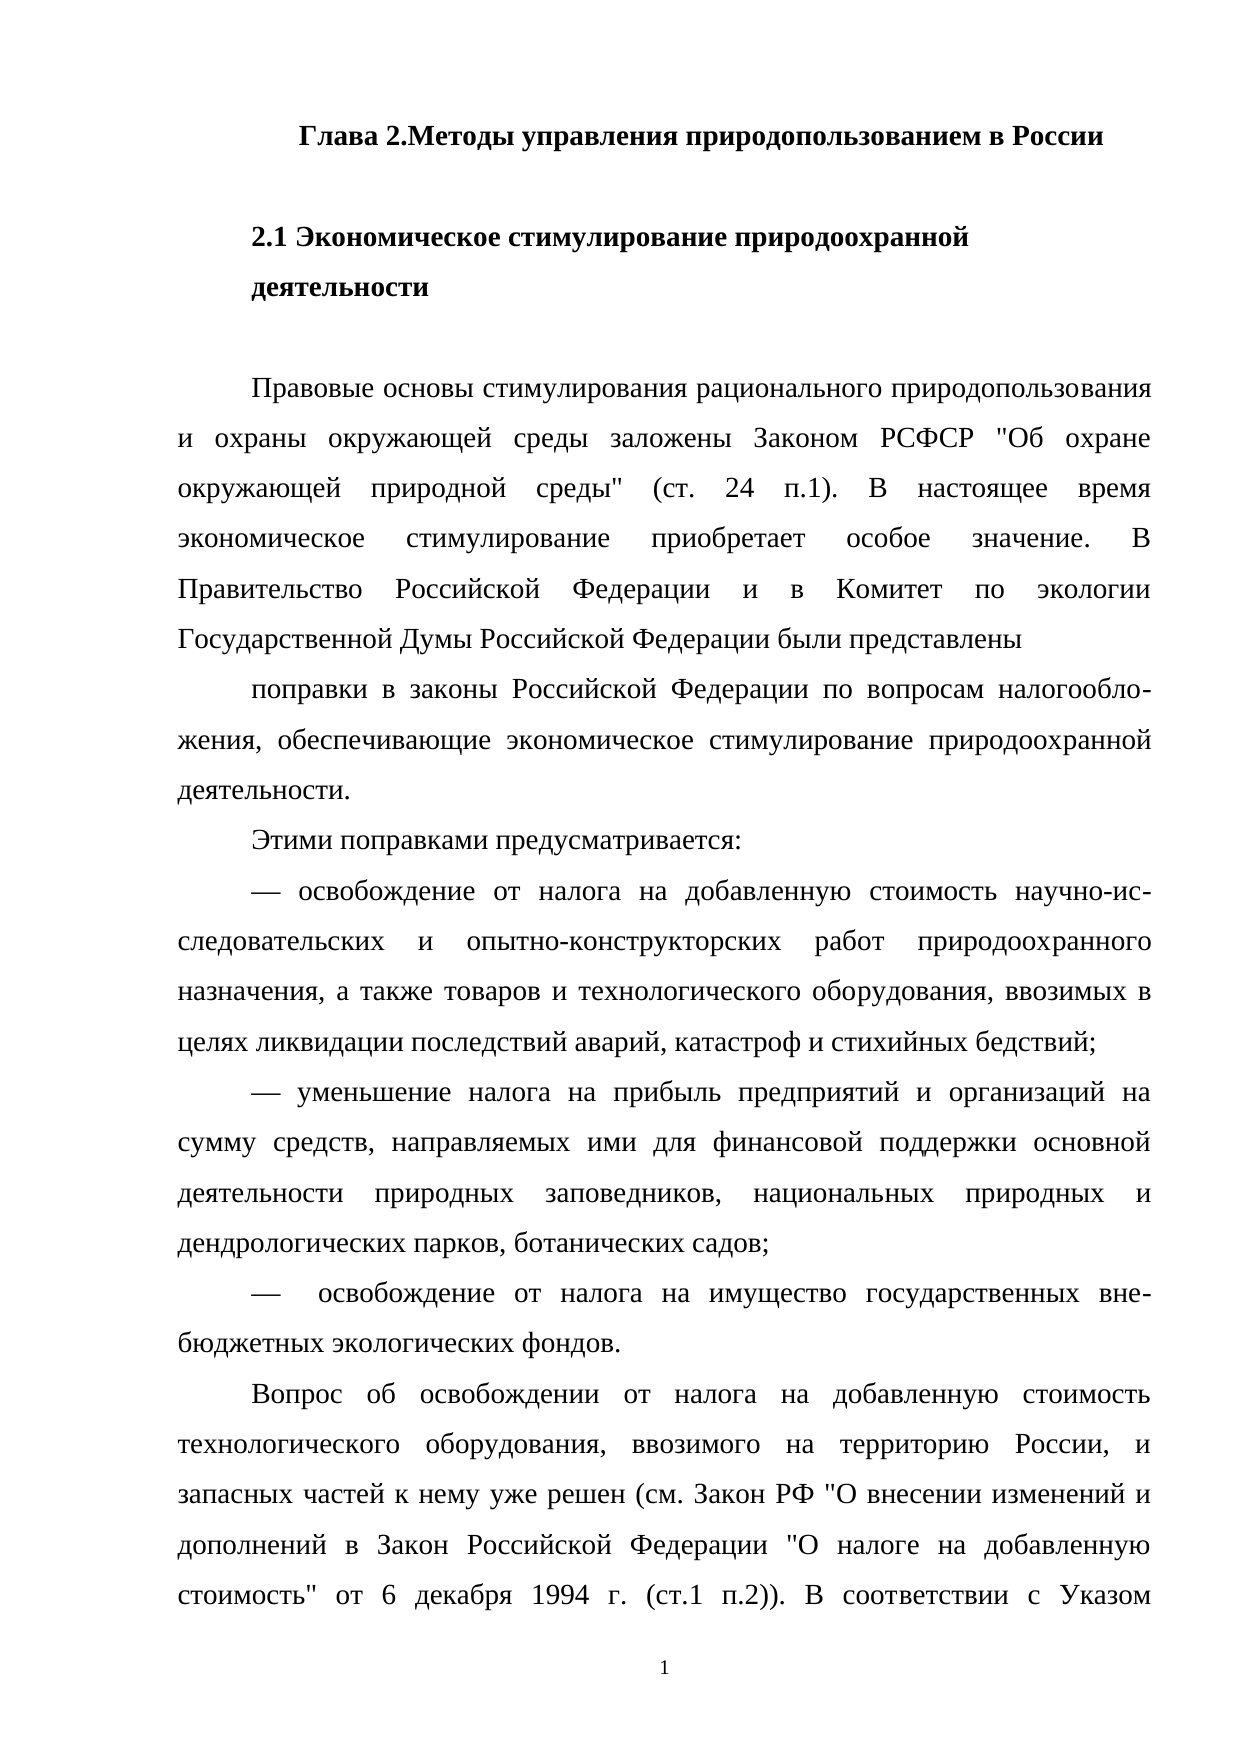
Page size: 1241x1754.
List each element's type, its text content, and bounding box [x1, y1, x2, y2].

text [177, 1376, 1152, 1611]
text — уменьшение налога на прибыль предприятий и организаций на сумму средств, направляемых ими для финансовой поддержки основной деятельности природных заповедников, национальных природных и дендрологических парков, ботанических садов; [177, 1074, 1152, 1258]
text деятельности [177, 269, 1152, 303]
text — освобождение от налога на имущество государственных внебюджетных экологических фондов. [177, 1275, 1152, 1359]
text 2.1 Экономическое стимулирование природоохранной [177, 219, 1152, 252]
text — освобождение от налога на добавленную стоимость научно-исследовательских и опытно-конструкторских работ природоохранного назначения, а также товаров и технологического оборудования, ввозимых в целях ликвидации последствий аварий, катастроф и стихийных бедствий; [177, 873, 1152, 1057]
text поправки в законы Российской Федерации по вопросам налогообложения, обеспечивающие экономическое стимулирование природоохранной деятельности. [177, 672, 1152, 806]
text Правовые основы стимулирования рационального природопользования и охраны окружающей среды заложены Законом РСФСР "Об охране окружающей природной среды" (ст. 24 п.1). В настоящее время экономическое стимулирование приобретает особое значение. В Правительство Российской Федерации и в Комитет по экологии Государственной Думы Российской Федерации были представлены [177, 370, 1152, 655]
text Глава 2.Методы управления природопользованием в России [177, 118, 1152, 152]
text Этими поправками предусматривается: [177, 822, 1152, 856]
